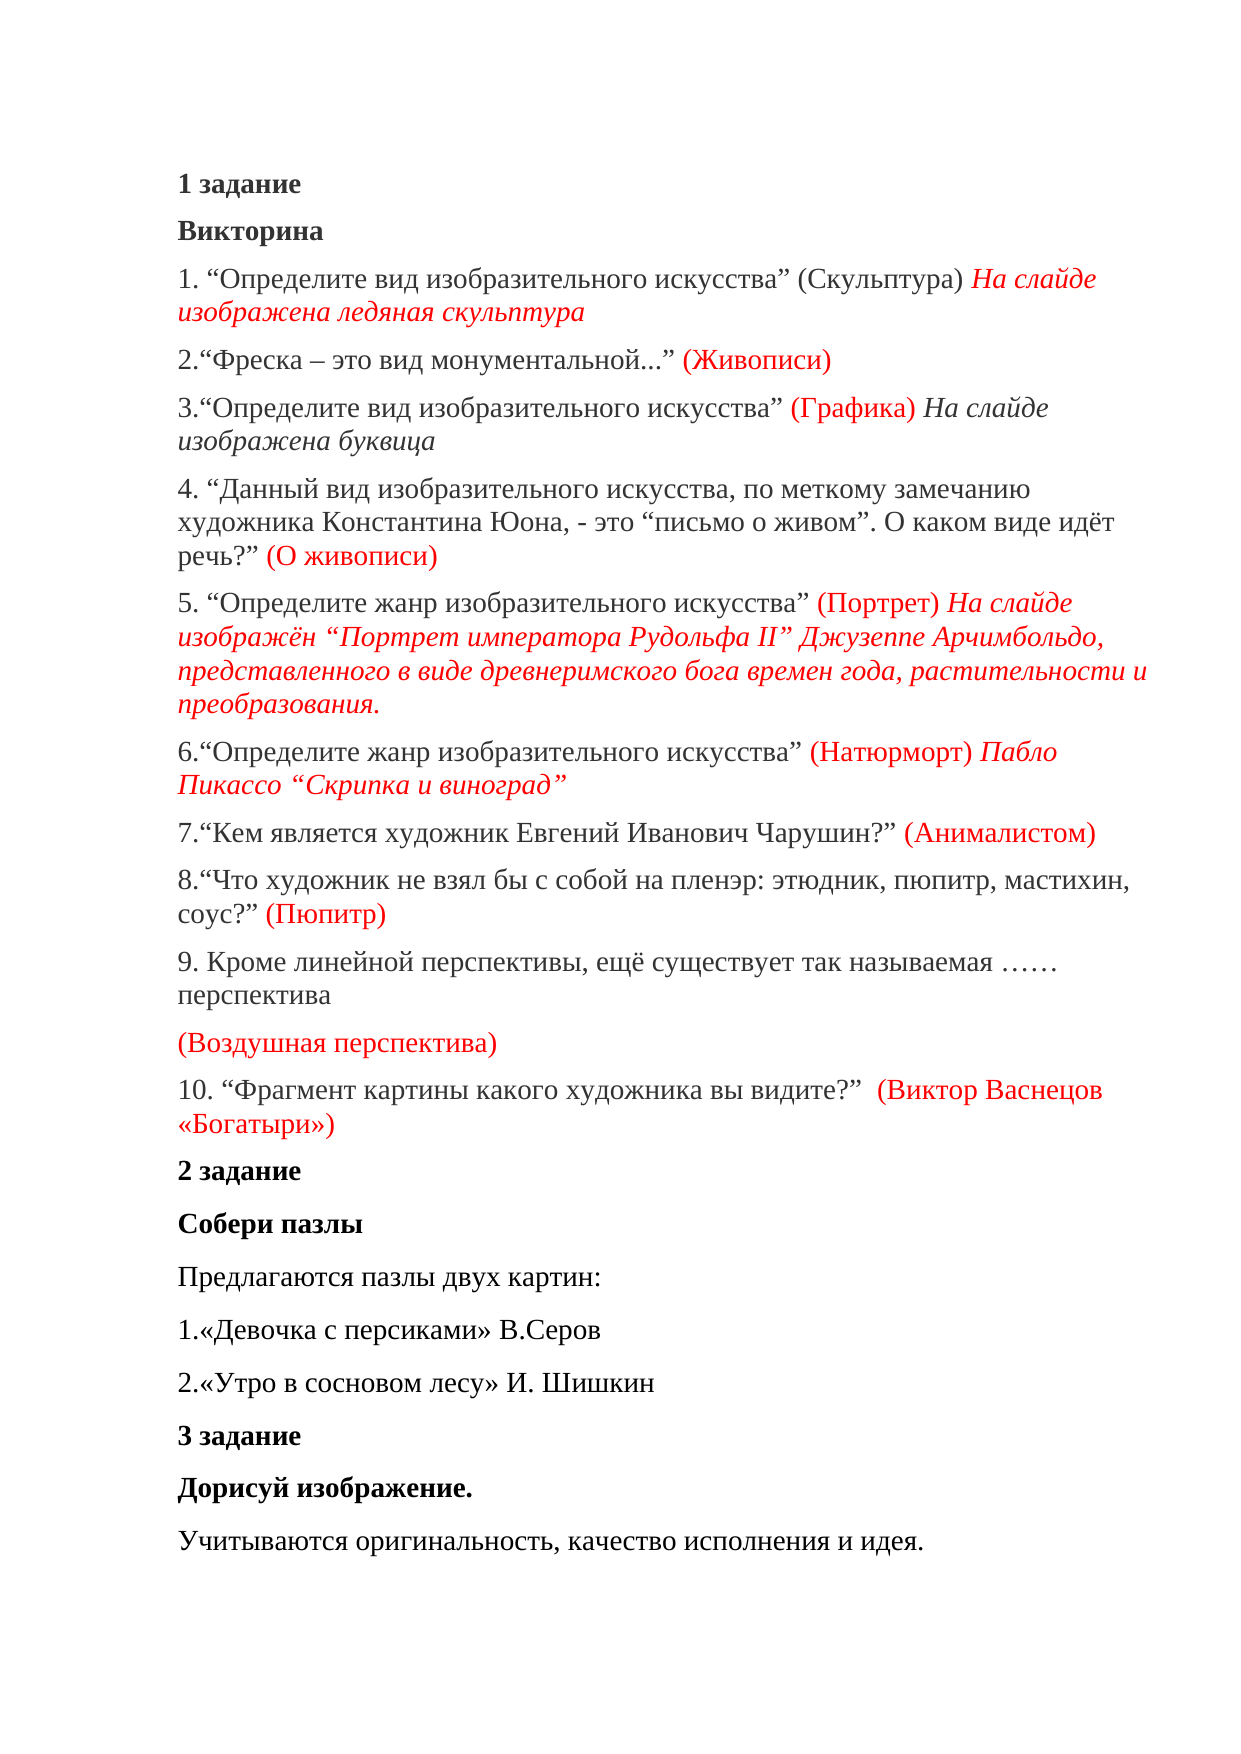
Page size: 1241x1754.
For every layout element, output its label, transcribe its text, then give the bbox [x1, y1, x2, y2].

text 2.«Утро в сосновом лесу» И. Шишкин [177, 1365, 1152, 1398]
text 10. “Фрагмент картины какого художника вы видите?” (Виктор Васнецов «Богатыри») [177, 1072, 1152, 1139]
text Собери пазлы [177, 1206, 1152, 1240]
text Дорисуй изображение. [177, 1470, 1152, 1504]
text 4. “Данный вид изобразительного искусства, по меткому замечанию художника Константина Юона, - это “письмо о живом”. О каком виде идёт речь?” (О живописи) [177, 471, 1152, 571]
text 9. Кроме линейной перспективы, ещё существует так называемая …… перспектива [177, 944, 1152, 1011]
text 1 задание [177, 166, 1152, 199]
text 7.“Кем является художник Евгений Иванович Чарушин?” (Анималистом) [177, 815, 1152, 848]
text Учитываются оригинальность, качество исполнения и идея. [177, 1523, 1152, 1557]
text 5. “Определите жанр изобразительного искусства” (Портрет) На слайде изображён “Портрет императора Рудольфа II” Джузеппе Арчимбольдо, представленного в виде древнеримского бога времен года, растительности и преобразования. [177, 586, 1152, 720]
text 8.“Что художник не взял бы с собой на пленэр: этюдник, пюпитр, мастихин, соус?” (Пюпитр) [177, 862, 1152, 929]
text 3.“Определите вид изобразительного искусства” (Графика) На слайде изображена буквица [177, 390, 1152, 457]
text Предлагаются пазлы двух картин: [177, 1259, 1152, 1293]
text 2.“Фреска – это вид монументальной...” (Живописи) [177, 342, 1152, 376]
text 3 задание [177, 1418, 1152, 1451]
text 1.«Девочка с персиками» В.Серов [177, 1312, 1152, 1346]
text 2 задание [177, 1153, 1152, 1187]
text Викторина [177, 213, 1152, 247]
text 6.“Определите жанр изобразительного искусства” (Натюрморт) Пабло Пикассо “Скрипка и виноград” [177, 734, 1152, 801]
text (Воздушная перспектива) [177, 1025, 1152, 1058]
text 1. “Определите вид изобразительного искусства” (Скульптура) На слайде изображена ледяная скульптура [177, 261, 1152, 328]
